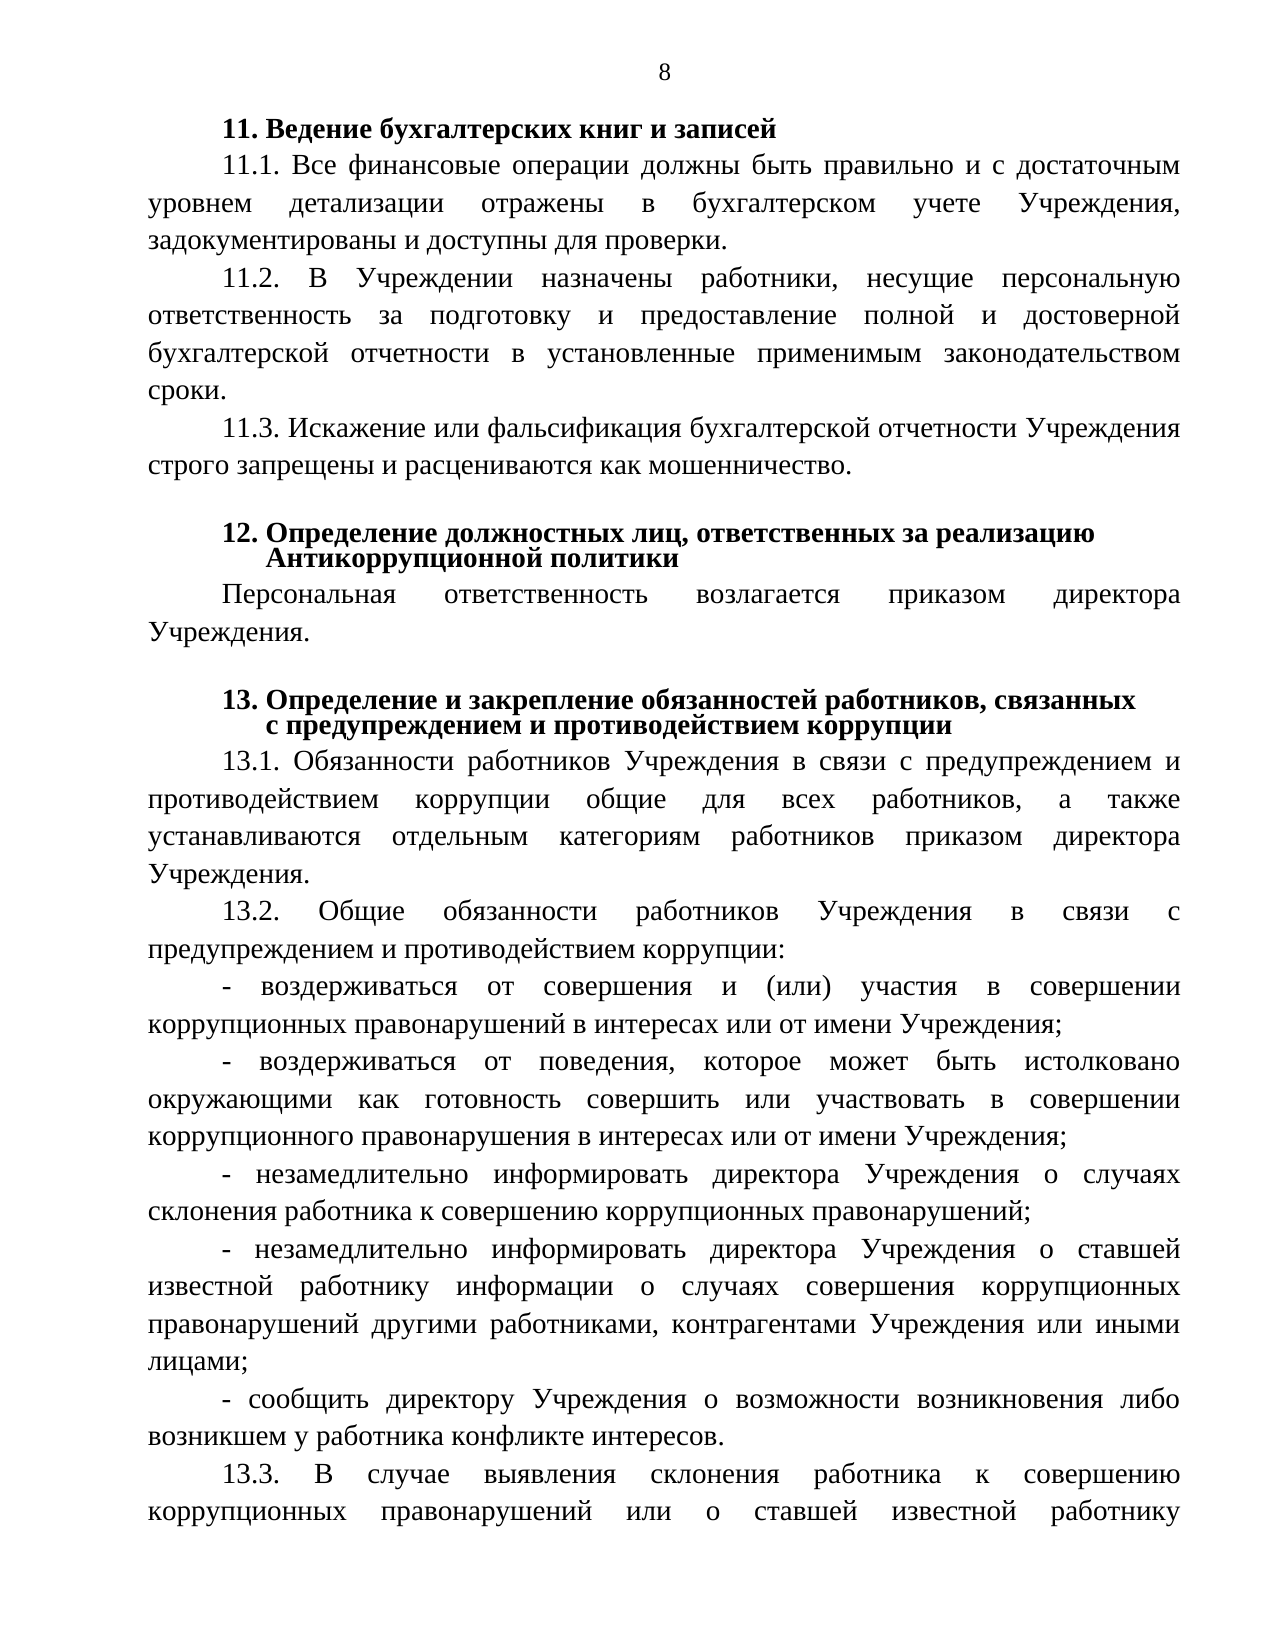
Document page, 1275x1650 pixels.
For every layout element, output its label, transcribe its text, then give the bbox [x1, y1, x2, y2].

text Персональная ответственность возлагается приказом директора Учреждения. [148, 573, 1181, 648]
text - незамедлительно информировать директора Учреждения о случаях склонения работника к совершению коррупционных правонарушений; [148, 1152, 1181, 1227]
text 11.3. Искажение или фальсификация бухгалтерской отчетности Учреждения строго запрещены и расцениваются как мошенничество. [148, 406, 1181, 481]
text 11.1. Все финансовые операции должны быть правильно и с достаточным уровнем детализации отражены в бухгалтерском учете Учреждения, задокументированы и доступны для проверки. [148, 143, 1181, 256]
text 13.1. Обязанности работников Учреждения в связи с предупреждением и противодействием коррупции общие для всех работников, а также устанавливаются отдельным категориям работников приказом директора Учреждения. [148, 739, 1181, 889]
text 13. Определение и закрепление обязанностей работников, связанных [148, 689, 1181, 714]
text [148, 1452, 1181, 1527]
text 13.2. Общие обязанности работников Учреждения в связи с предупреждением и противодействием коррупции: [148, 889, 1181, 964]
text 11.2. В Учреждении назначены работники, несущие персональную ответственность за подготовку и предоставление полной и достоверной бухгалтерской отчетности в установленные применимым законодательством сроки. [148, 256, 1181, 406]
text 11. Ведение бухгалтерских книг и записей [148, 118, 1181, 143]
text с предупреждением и противодействием коррупции [148, 714, 1181, 739]
text - воздерживаться от совершения и (или) участия в совершении коррупционных правонарушений в интересах или от имени Учреждения; [148, 964, 1181, 1039]
text - незамедлительно информировать директора Учреждения о ставшей известной работнику информации о случаях совершения коррупционных правонарушений другими работниками, контрагентами Учреждения или иными лицами; [148, 1227, 1181, 1377]
text 12. Определение должностных лиц, ответственных за реализацию [148, 523, 1181, 548]
text - сообщить директору Учреждения о возможности возникновения либо возникшем у работника конфликте интересов. [148, 1377, 1181, 1452]
text - воздерживаться от поведения, которое может быть истолковано окружающими как готовность совершить или участвовать в совершении коррупционного правонарушения в интересах или от имени Учреждения; [148, 1039, 1181, 1152]
text Антикоррупционной политики [148, 548, 1181, 573]
